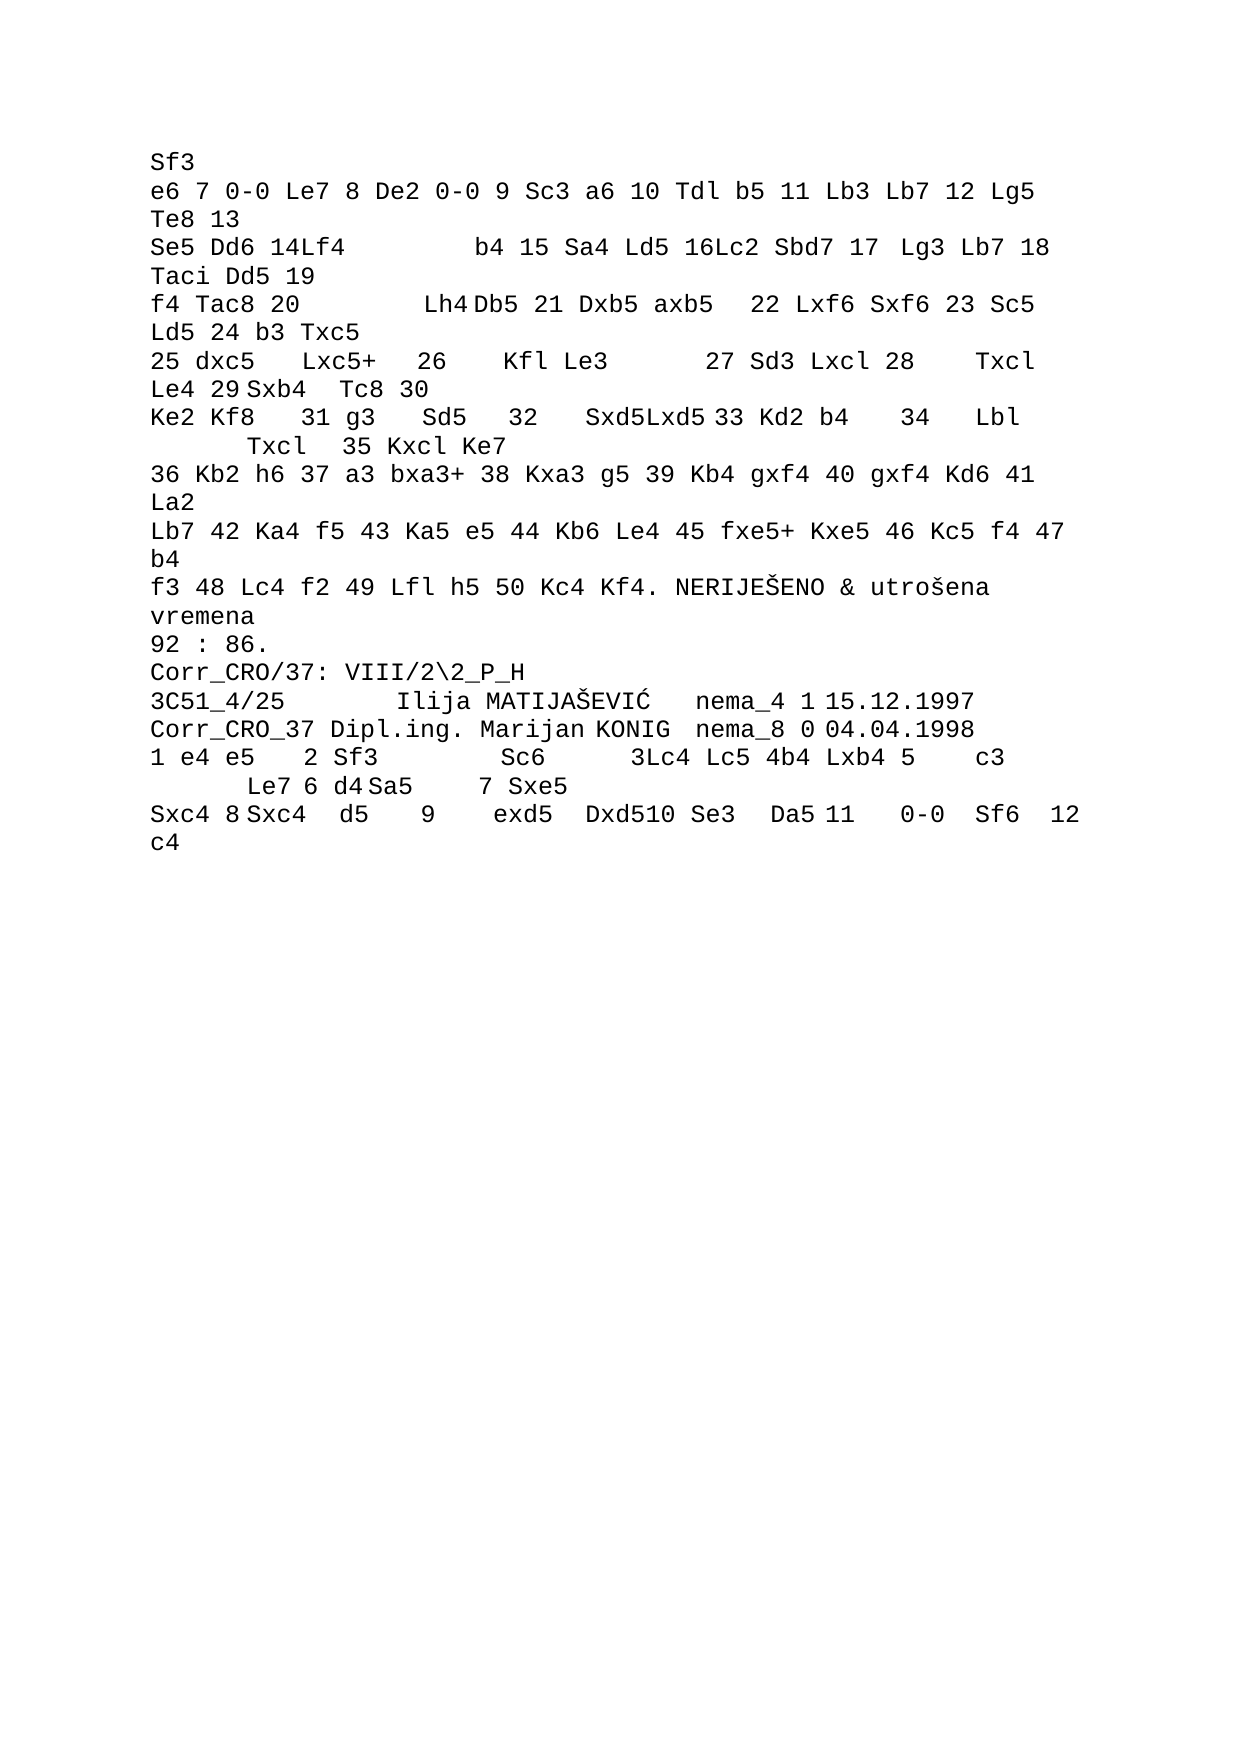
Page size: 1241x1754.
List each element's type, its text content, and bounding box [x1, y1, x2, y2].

text 3C51_4/25 Ilija MATIJAŠEVIĆ nema_4 1 15.12.1997 [150, 688, 1090, 717]
text 36 Kb2 h6 37 a3 bxa3+ 38 Kxa3 g5 39 Kb4 gxf4 40 gxf4 Kd6 41 La2 Lb7 42 Ka4 f5 43 Ka5 e5 44 Kb6 Le4 45 fxe5+ Kxe5 46 Kc5 f4 47 b4 f3 48 Lc4 f2 49 Lfl h5 50 Kc4 Kf4. NERIJEŠENO & utrošena vremena 92 : 86. [150, 462, 1090, 660]
text Sxc4 8 Sxc4 d5 9 exd5 Dxd5 10 Se3 Da5 11 0-0 Sf6 12 c4 [150, 802, 1090, 858]
text f4 Tac8 20 Lh4 Db5 21 Dxb5 axb5 22 Lxf6 Sxf6 23 Sc5 Ld5 24 b3 Txc5 [150, 292, 1090, 348]
text Ke2 Kf8 31 g3 Sd5 32 Sxd5 Lxd5 33 Kd2 b4 34 Lbl Txcl 35 Kxcl Ke7 [150, 405, 1090, 462]
text 1 e4 e5 2 Sf3 Sc6 3 Lc4 Lc5 4 b4 Lxb4 5 c3 Le7 6 d4 Sa5 7 Sxe5 [150, 745, 1090, 802]
text 25 dxc5 Lxc5+ 26 Kfl Le3 27 Sd3 Lxcl 28 Txcl Le4 29 Sxb4 Tc8 30 [150, 348, 1090, 405]
text Corr_CRO_37 Dipl.ing. Marijan KONIG nema_8 0 04.04.1998 [150, 717, 1090, 745]
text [150, 150, 1090, 292]
text Corr_CRO/37: VIII/2\2_P_H [150, 660, 1090, 688]
